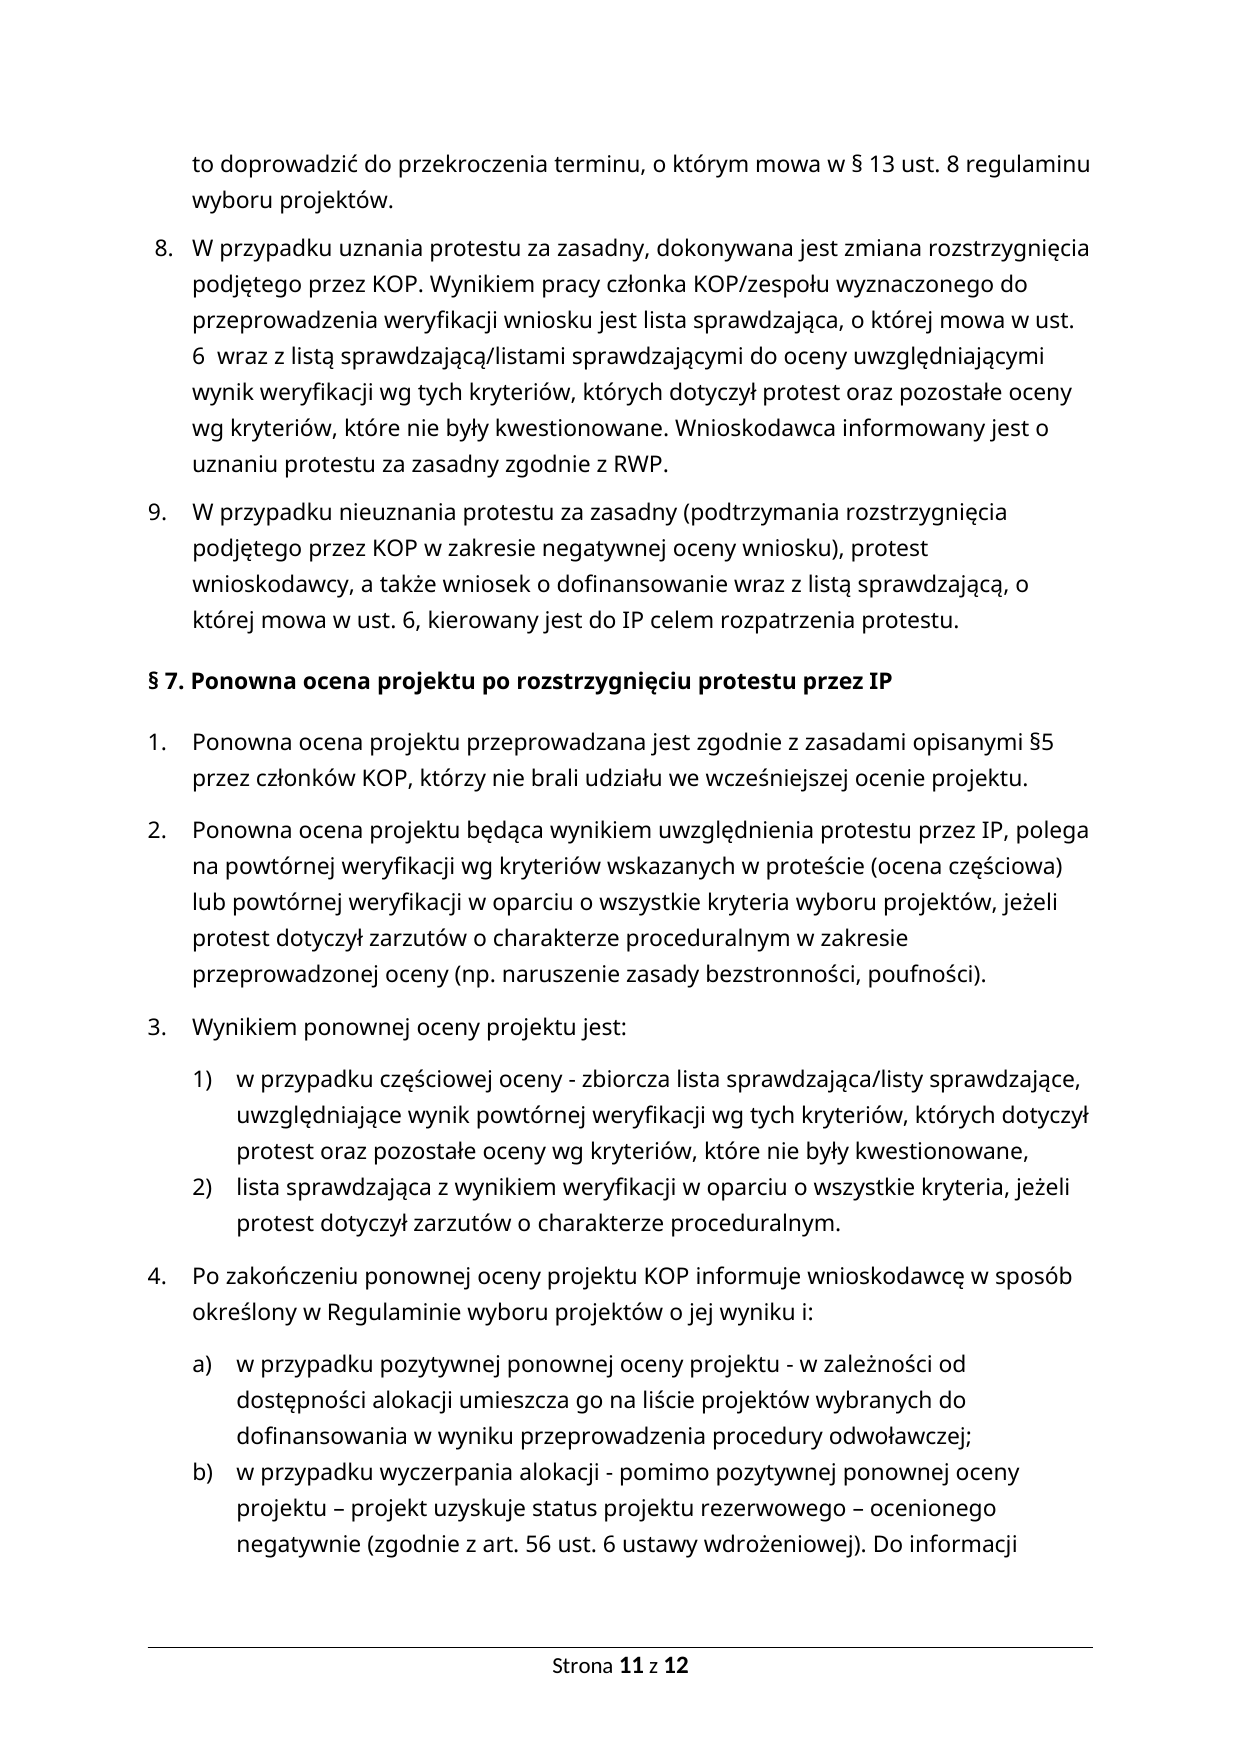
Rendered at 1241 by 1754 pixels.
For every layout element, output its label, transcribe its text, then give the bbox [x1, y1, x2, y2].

list lista sprawdzająca z wynikiem weryfikacji w oparciu o wszystkie kryteria, jeżeli protest dotyczył zarzutów o charakterze proceduralnym. [192, 1171, 1093, 1238]
subtitle § 7. Ponowna ocena projektu po rozstrzygnięciu protestu przez IP [148, 665, 1093, 696]
list Po zakończeniu ponownej oceny projektu KOP informuje wnioskodawcę w sposób określony w Regulaminie wyboru projektów o jej wyniku i: [147, 1259, 1093, 1327]
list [192, 1456, 1093, 1559]
list W przypadku nieuznania protestu za zasadny (podtrzymania rozstrzygnięcia podjętego przez KOP w zakresie negatywnej oceny wniosku), protest wnioskodawcy, a także wniosek o dofinansowanie wraz z listą sprawdzającą, o której mowa w ust. 6, kierowany jest do IP celem rozpatrzenia protestu. [148, 496, 1093, 635]
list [147, 148, 1093, 215]
list w przypadku pozytywnej ponownej oceny projektu - w zależności od dostępności alokacji umieszcza go na liście projektów wybranych do dofinansowania w wyniku przeprowadzenia procedury odwoławczej; [192, 1348, 1093, 1451]
list Wynikiem ponownej oceny projektu jest: [147, 1011, 1093, 1042]
list Ponowna ocena projektu przeprowadzana jest zgodnie z zasadami opisanymi §5 przez członków KOP, którzy nie brali udziału we wcześniejszej ocenie projektu. [147, 726, 1093, 793]
list Ponowna ocena projektu będąca wynikiem uwzględnienia protestu przez IP, polega na powtórnej weryfikacji wg kryteriów wskazanych w proteście (ocena częściowa) lub powtórnej weryfikacji w oparciu o wszystkie kryteria wyboru projektów, jeżeli protest dotyczył zarzutów o charakterze proceduralnym w zakresie przeprowadzonej oceny (np. naruszenie zasady bezstronności, poufności). [147, 814, 1093, 989]
list W przypadku uznania protestu za zasadny, dokonywana jest zmiana rozstrzygnięcia podjętego przez KOP. Wynikiem pracy członka KOP/zespołu wyznaczonego do przeprowadzenia weryfikacji wniosku jest lista sprawdzająca, o której mowa w ust. 6 wraz z listą sprawdzającą/listami sprawdzającymi do oceny uwzględniającymi wynik weryfikacji wg tych kryteriów, których dotyczył protest oraz pozostałe oceny wg kryteriów, które nie były kwestionowane. Wnioskodawca informowany jest o uznaniu protestu za zasadny zgodnie z RWP. [154, 232, 1093, 479]
list w przypadku częściowej oceny - zbiorcza lista sprawdzająca/listy sprawdzające, uwzględniające wynik powtórnej weryfikacji wg tych kryteriów, których dotyczył protest oraz pozostałe oceny wg kryteriów, które nie były kwestionowane, [192, 1063, 1093, 1166]
